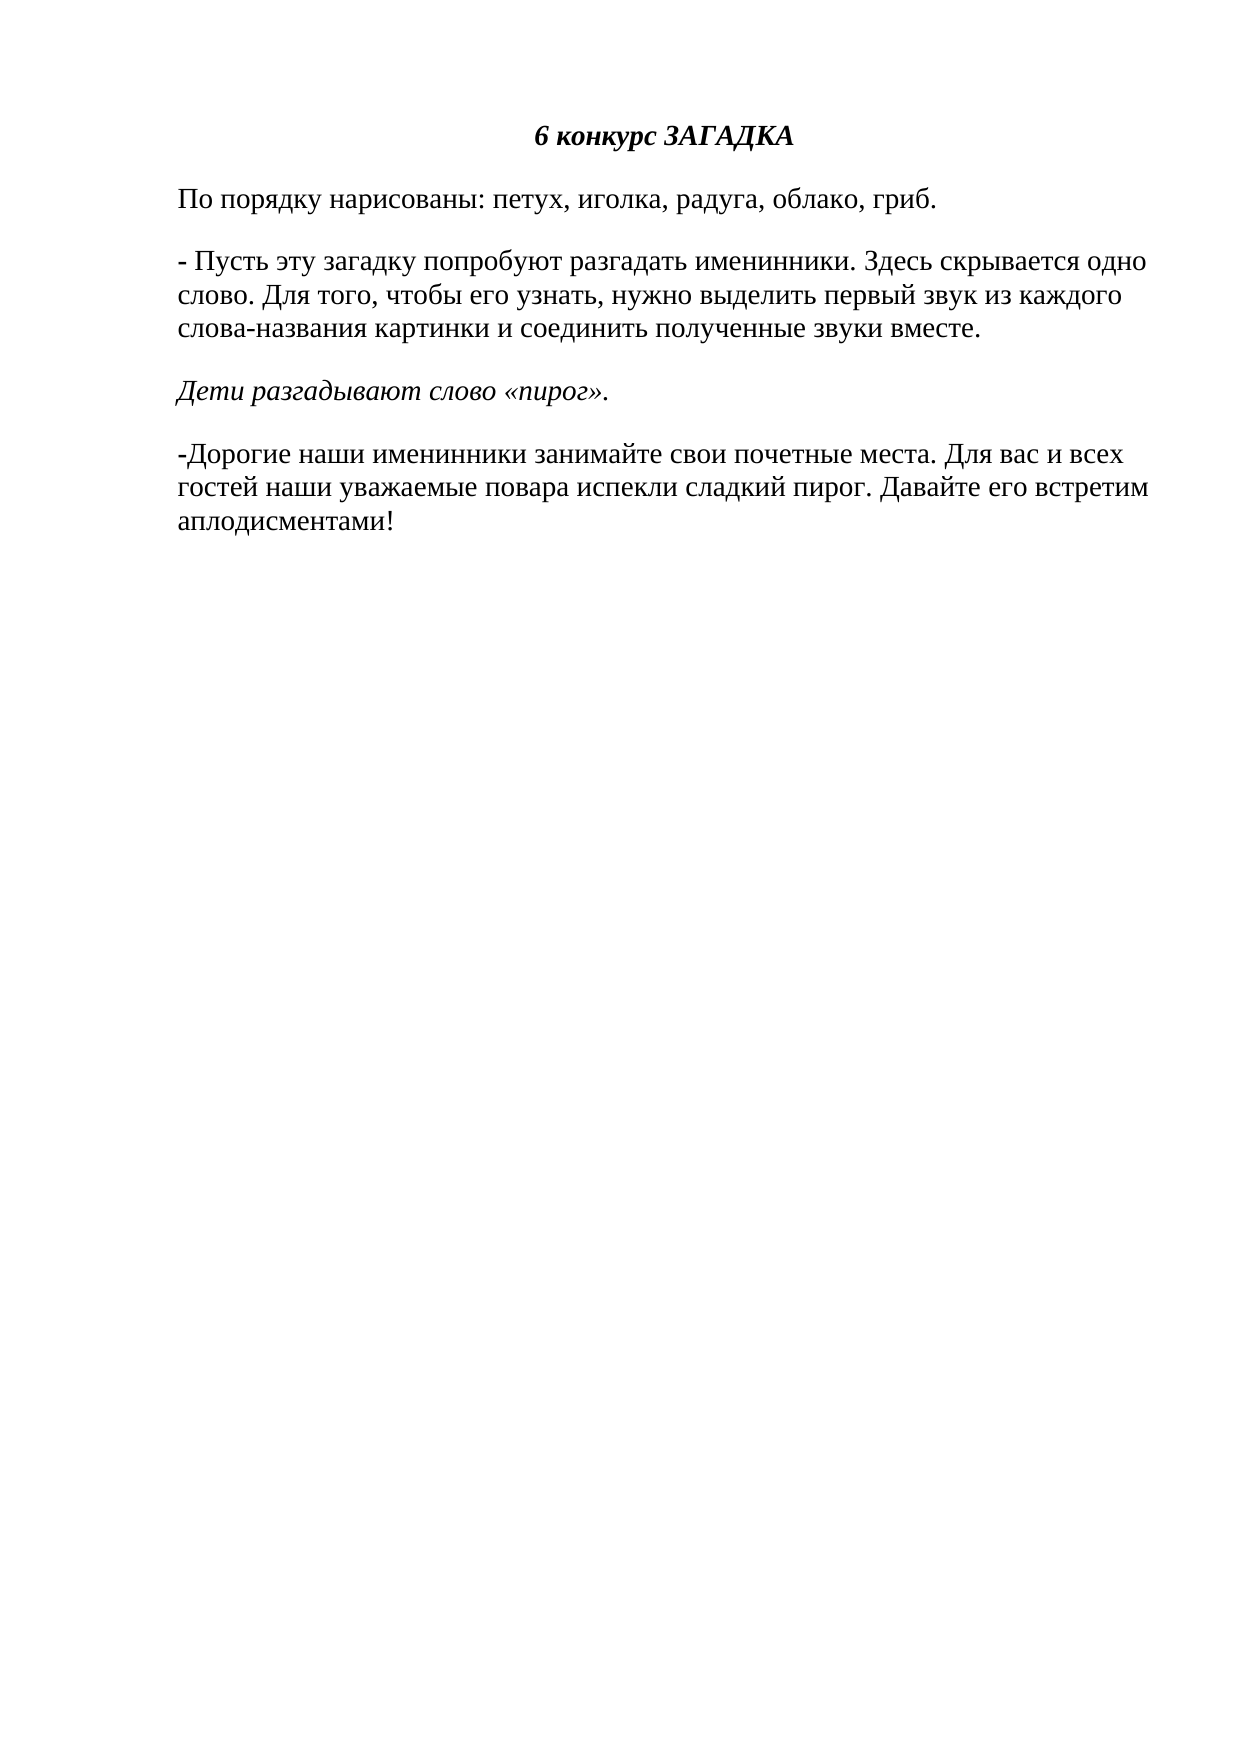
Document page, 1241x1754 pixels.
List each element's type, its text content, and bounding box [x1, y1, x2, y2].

text - Пусть эту загадку попробуют разгадать именинники. Здесь скрывается одно слово. Для того, чтобы его узнать, нужно выделить первый звук из каждого слова-названия картинки и соединить полученные звуки вместе. [177, 243, 1152, 344]
text -Дорогие наши именинники занимайте свои почетные места. Для вас и всех гостей наши уважаемые повара испекли сладкий пирог. Давайте его встретим аплодисментами! [177, 436, 1152, 537]
text 6 конкурс ЗАГАДКА [177, 118, 1152, 152]
text По порядку нарисованы: петух, иголка, радуга, облако, гриб. [177, 181, 1152, 214]
text Дети разгадывают слово «пирог». [177, 373, 1152, 407]
